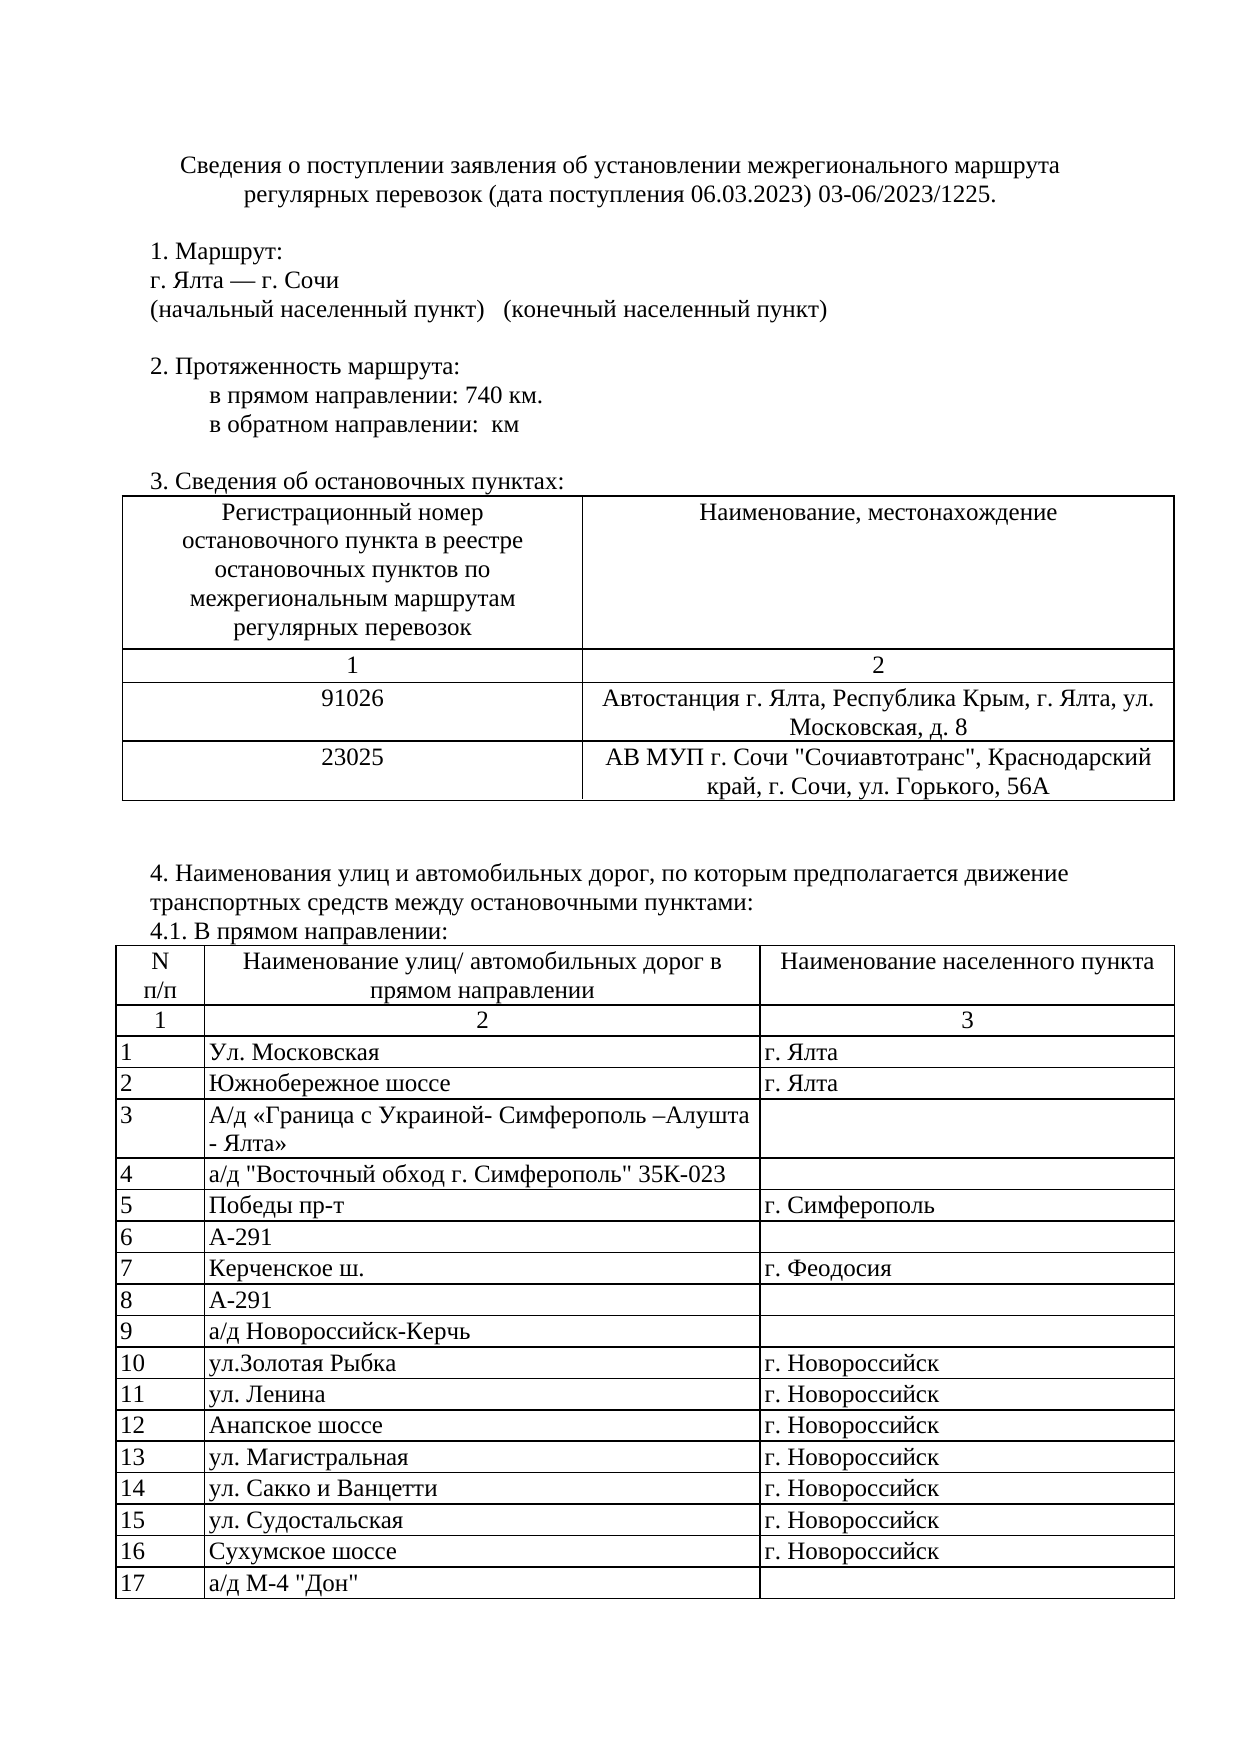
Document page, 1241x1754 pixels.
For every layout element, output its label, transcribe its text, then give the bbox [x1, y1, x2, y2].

table_cell 3 [117, 1100, 204, 1157]
table_cell г. Ялта [761, 1037, 1174, 1067]
text Сведения о поступлении заявления об установлении межрегионального маршрута регулярных перевозок (дата поступления 06.03.2023) 03-06/2023/1225. [150, 150, 1090, 207]
table_header N п/п [117, 946, 204, 1004]
table_cell А-291 [205, 1285, 759, 1314]
table_cell 12 [117, 1411, 204, 1440]
table_cell г. Феодосия [761, 1253, 1174, 1283]
table_header Наименование, местонахождение [583, 497, 1173, 648]
table_cell Южнобережное шоссе [205, 1068, 759, 1098]
table_cell г. Симферополь [761, 1190, 1174, 1220]
table_cell ул. Магистральная [205, 1442, 759, 1472]
table_cell Анапское шоссе [205, 1411, 759, 1440]
text г. Ялта — г. Сочи [150, 265, 1090, 294]
text 4.1. В прямом направлении: [150, 916, 1090, 945]
table_cell 13 [117, 1442, 204, 1472]
table_cell ул.Золотая Рыбка [205, 1348, 759, 1377]
table_cell 10 [117, 1348, 204, 1377]
table_cell 7 [117, 1253, 204, 1283]
text (начальный населенный пункт) (конечный населенный пункт) [150, 294, 1090, 322]
table_cell г. Ялта [761, 1068, 1174, 1098]
table_header Регистрационный номер остановочного пункта в реестре остановочных пунктов по межрегиональным маршрутам регулярных перевозок [123, 497, 582, 648]
text 2. Протяженность маршрута: [150, 351, 1090, 380]
table_cell 8 [117, 1285, 204, 1314]
text в обратном направлении: км [150, 409, 1090, 437]
table_cell 5 [117, 1190, 204, 1220]
table_cell 14 [117, 1473, 204, 1503]
table_cell [761, 1568, 1174, 1598]
table_cell 2 [583, 650, 1173, 681]
table_cell 2 [117, 1068, 204, 1098]
table_header Наименование населенного пункта [761, 946, 1174, 1004]
table_cell 1 [117, 1037, 204, 1067]
table_cell А/д «Граница с Украиной- Симферополь –Алушта - Ялта» [205, 1100, 759, 1157]
table_cell Керченское ш. [205, 1253, 759, 1283]
table_cell 91026 [123, 683, 582, 740]
table_cell г. Новороссийск [761, 1348, 1174, 1377]
table_cell 1 [117, 1006, 204, 1035]
table_cell 2 [205, 1006, 759, 1035]
table_cell А-291 [205, 1222, 759, 1252]
table_cell 6 [117, 1222, 204, 1252]
table_cell Сухумское шоссе [205, 1536, 759, 1566]
text 1. Маршрут: [150, 236, 1090, 265]
table_cell 17 [117, 1568, 204, 1598]
table_cell 11 [117, 1379, 204, 1409]
table_cell 9 [117, 1316, 204, 1346]
text 4. Наименования улиц и автомобильных дорог, по которым предполагается движение транспортных средств между остановочными пунктами: [150, 858, 1090, 916]
table_cell АВ МУП г. Сочи "Сочиавтотранс", Краснодарский край, г. Сочи, ул. Горького, 56А [583, 742, 1173, 799]
table_cell [761, 1100, 1174, 1157]
table_cell 15 [117, 1505, 204, 1535]
table_cell ул. Судостальская [205, 1505, 759, 1535]
table_cell а/д "Восточный обход г. Симферополь" 35К-023 [205, 1159, 759, 1189]
table_cell 23025 [123, 742, 582, 799]
table_cell а/д М-4 "Дон" [205, 1568, 759, 1598]
table_header Наименование улиц/ автомобильных дорог в прямом направлении [205, 946, 759, 1004]
table_cell Автостанция г. Ялта, Республика Крым, г. Ялта, ул. Московская, д. 8 [583, 683, 1173, 740]
text 3. Сведения об остановочных пунктах: [150, 466, 1090, 495]
table_cell [761, 1316, 1174, 1346]
table_cell 1 [123, 650, 582, 681]
table_cell ул. Сакко и Ванцетти [205, 1473, 759, 1503]
text в прямом направлении: 740 км. [150, 380, 1090, 409]
table_cell г. Новороссийск [761, 1442, 1174, 1472]
table_cell г. Новороссийск [761, 1473, 1174, 1503]
table_cell [761, 1285, 1174, 1314]
table_cell ул. Ленина [205, 1379, 759, 1409]
table_cell 16 [117, 1536, 204, 1566]
table_cell [761, 1159, 1174, 1189]
table_cell Ул. Московская [205, 1037, 759, 1067]
table_cell [761, 1222, 1174, 1252]
table_cell 3 [761, 1006, 1174, 1035]
table_cell 4 [117, 1159, 204, 1189]
table_cell г. Новороссийск [761, 1379, 1174, 1409]
table_cell г. Новороссийск [761, 1411, 1174, 1440]
table_cell г. Новороссийск [761, 1505, 1174, 1535]
table_cell а/д Новороссийск-Керчь [205, 1316, 759, 1346]
table_cell Победы пр-т [205, 1190, 759, 1220]
table_cell г. Новороссийск [761, 1536, 1174, 1566]
